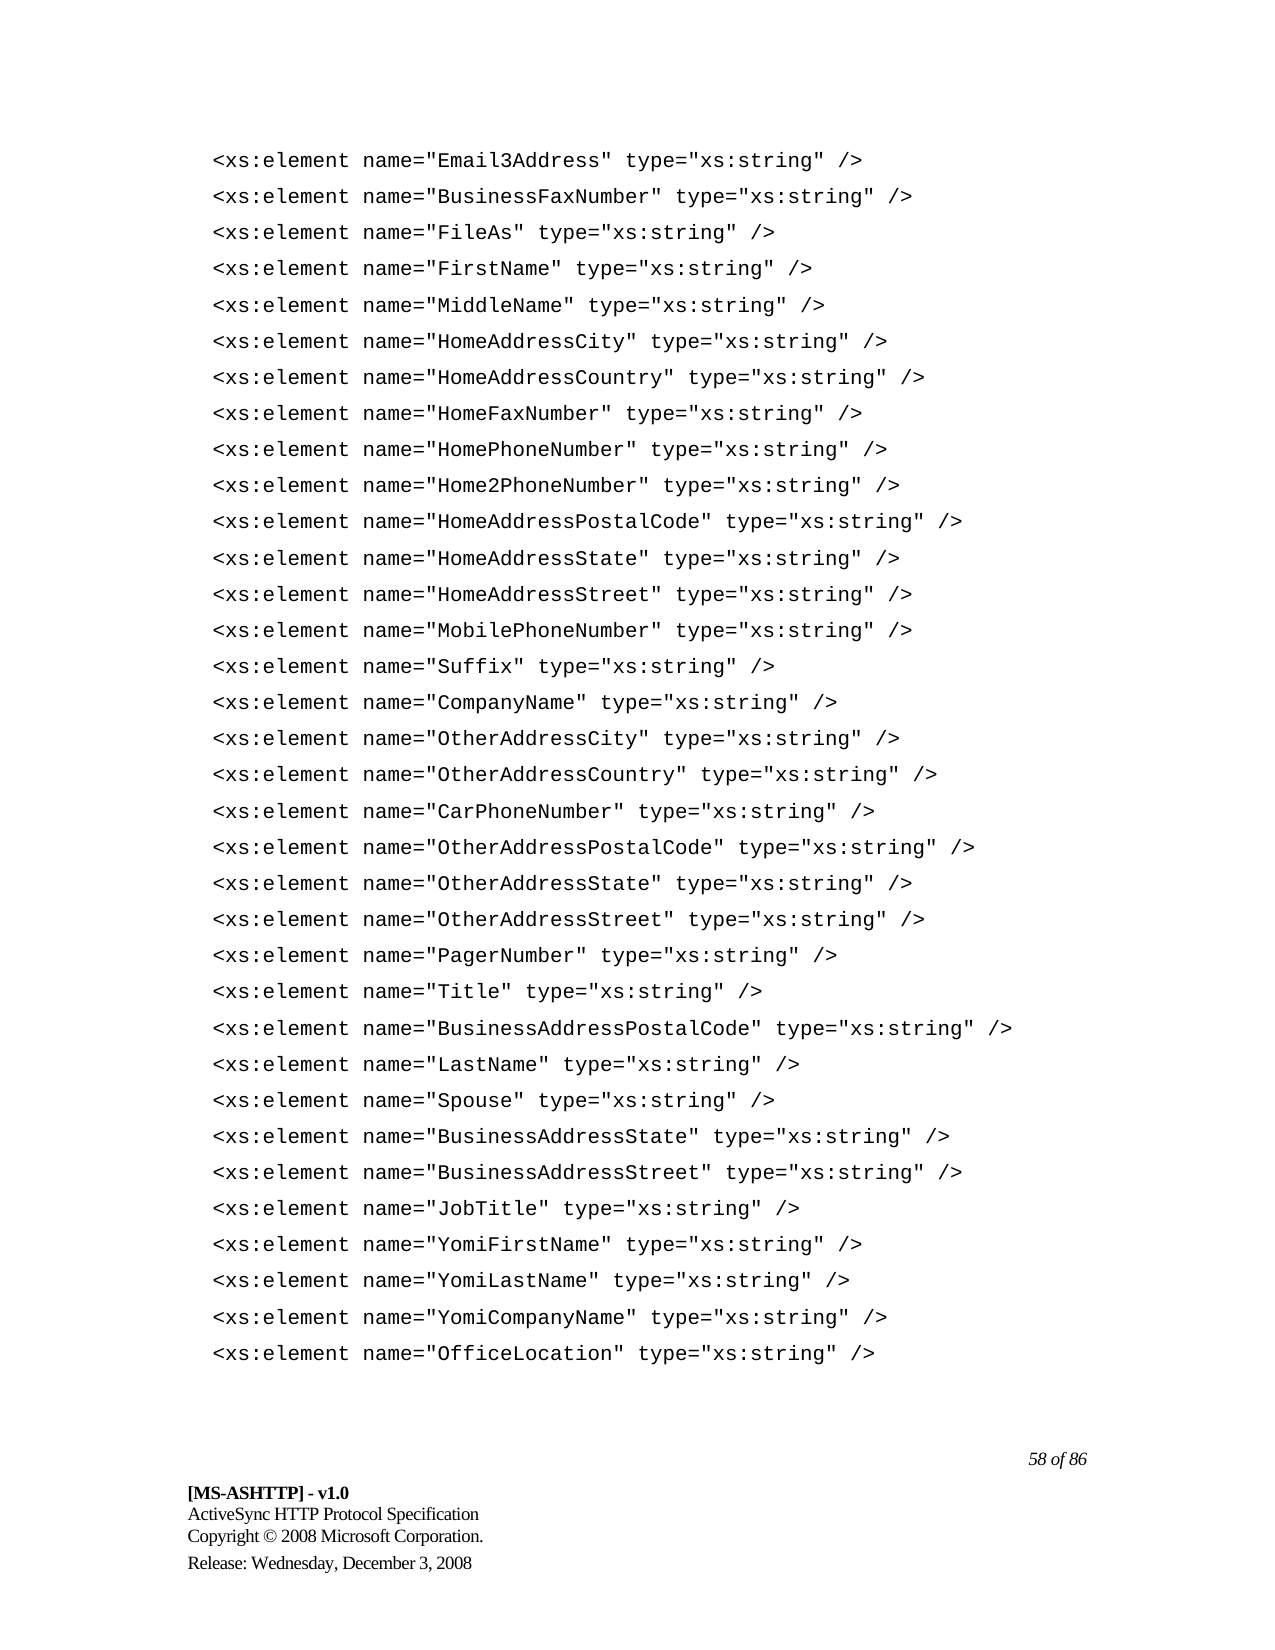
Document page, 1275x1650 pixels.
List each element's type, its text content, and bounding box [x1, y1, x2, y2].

text <xs:element name="CarPhoneNumber" type="xs:string" /> [187, 801, 1087, 824]
text <xs:element name="YomiLastName" type="xs:string" /> [187, 1271, 1087, 1294]
text <xs:element name="BusinessAddressState" type="xs:string" /> [187, 1126, 1087, 1149]
text <xs:element name="BusinessFaxNumber" type="xs:string" /> [187, 186, 1087, 210]
text <xs:element name="OtherAddressState" type="xs:string" /> [187, 873, 1087, 897]
text <xs:element name="MiddleName" type="xs:string" /> [187, 294, 1087, 318]
text <xs:element name="Title" type="xs:string" /> [187, 981, 1087, 1005]
text <xs:element name="OtherAddressCountry" type="xs:string" /> [187, 764, 1087, 788]
text <xs:element name="PagerNumber" type="xs:string" /> [187, 945, 1087, 969]
text <xs:element name="Home2PhoneNumber" type="xs:string" /> [187, 475, 1087, 499]
text <xs:element name="CompanyName" type="xs:string" /> [187, 692, 1087, 716]
text <xs:element name="HomeFaxNumber" type="xs:string" /> [187, 403, 1087, 427]
text <xs:element name="MobilePhoneNumber" type="xs:string" /> [187, 620, 1087, 643]
text <xs:element name="BusinessAddressStreet" type="xs:string" /> [187, 1162, 1087, 1186]
text <xs:element name="FirstName" type="xs:string" /> [187, 258, 1087, 282]
text <xs:element name="HomeAddressState" type="xs:string" /> [187, 548, 1087, 571]
text <xs:element name="BusinessAddressPostalCode" type="xs:string" /> [187, 1017, 1087, 1041]
text <xs:element name="LastName" type="xs:string" /> [187, 1054, 1087, 1077]
text <xs:element name="FileAs" type="xs:string" /> [187, 222, 1087, 246]
text <xs:element name="JobTitle" type="xs:string" /> [187, 1198, 1087, 1222]
text <xs:element name="HomeAddressPostalCode" type="xs:string" /> [187, 511, 1087, 535]
text <xs:element name="HomeAddressCountry" type="xs:string" /> [187, 367, 1087, 391]
text <xs:element name="Spouse" type="xs:string" /> [187, 1090, 1087, 1113]
text <xs:element name="OfficeLocation" type="xs:string" /> [187, 1343, 1087, 1366]
text <xs:element name="OtherAddressStreet" type="xs:string" /> [187, 909, 1087, 933]
text <xs:element name="YomiCompanyName" type="xs:string" /> [187, 1307, 1087, 1330]
text <xs:element name="Email3Address" type="xs:string" /> [187, 150, 1087, 174]
text <xs:element name="HomeAddressCity" type="xs:string" /> [187, 331, 1087, 354]
text <xs:element name="HomePhoneNumber" type="xs:string" /> [187, 439, 1087, 463]
text <xs:element name="Suffix" type="xs:string" /> [187, 656, 1087, 680]
text <xs:element name="OtherAddressCity" type="xs:string" /> [187, 728, 1087, 752]
text <xs:element name="OtherAddressPostalCode" type="xs:string" /> [187, 837, 1087, 860]
text <xs:element name="HomeAddressStreet" type="xs:string" /> [187, 584, 1087, 607]
text <xs:element name="YomiFirstName" type="xs:string" /> [187, 1234, 1087, 1258]
